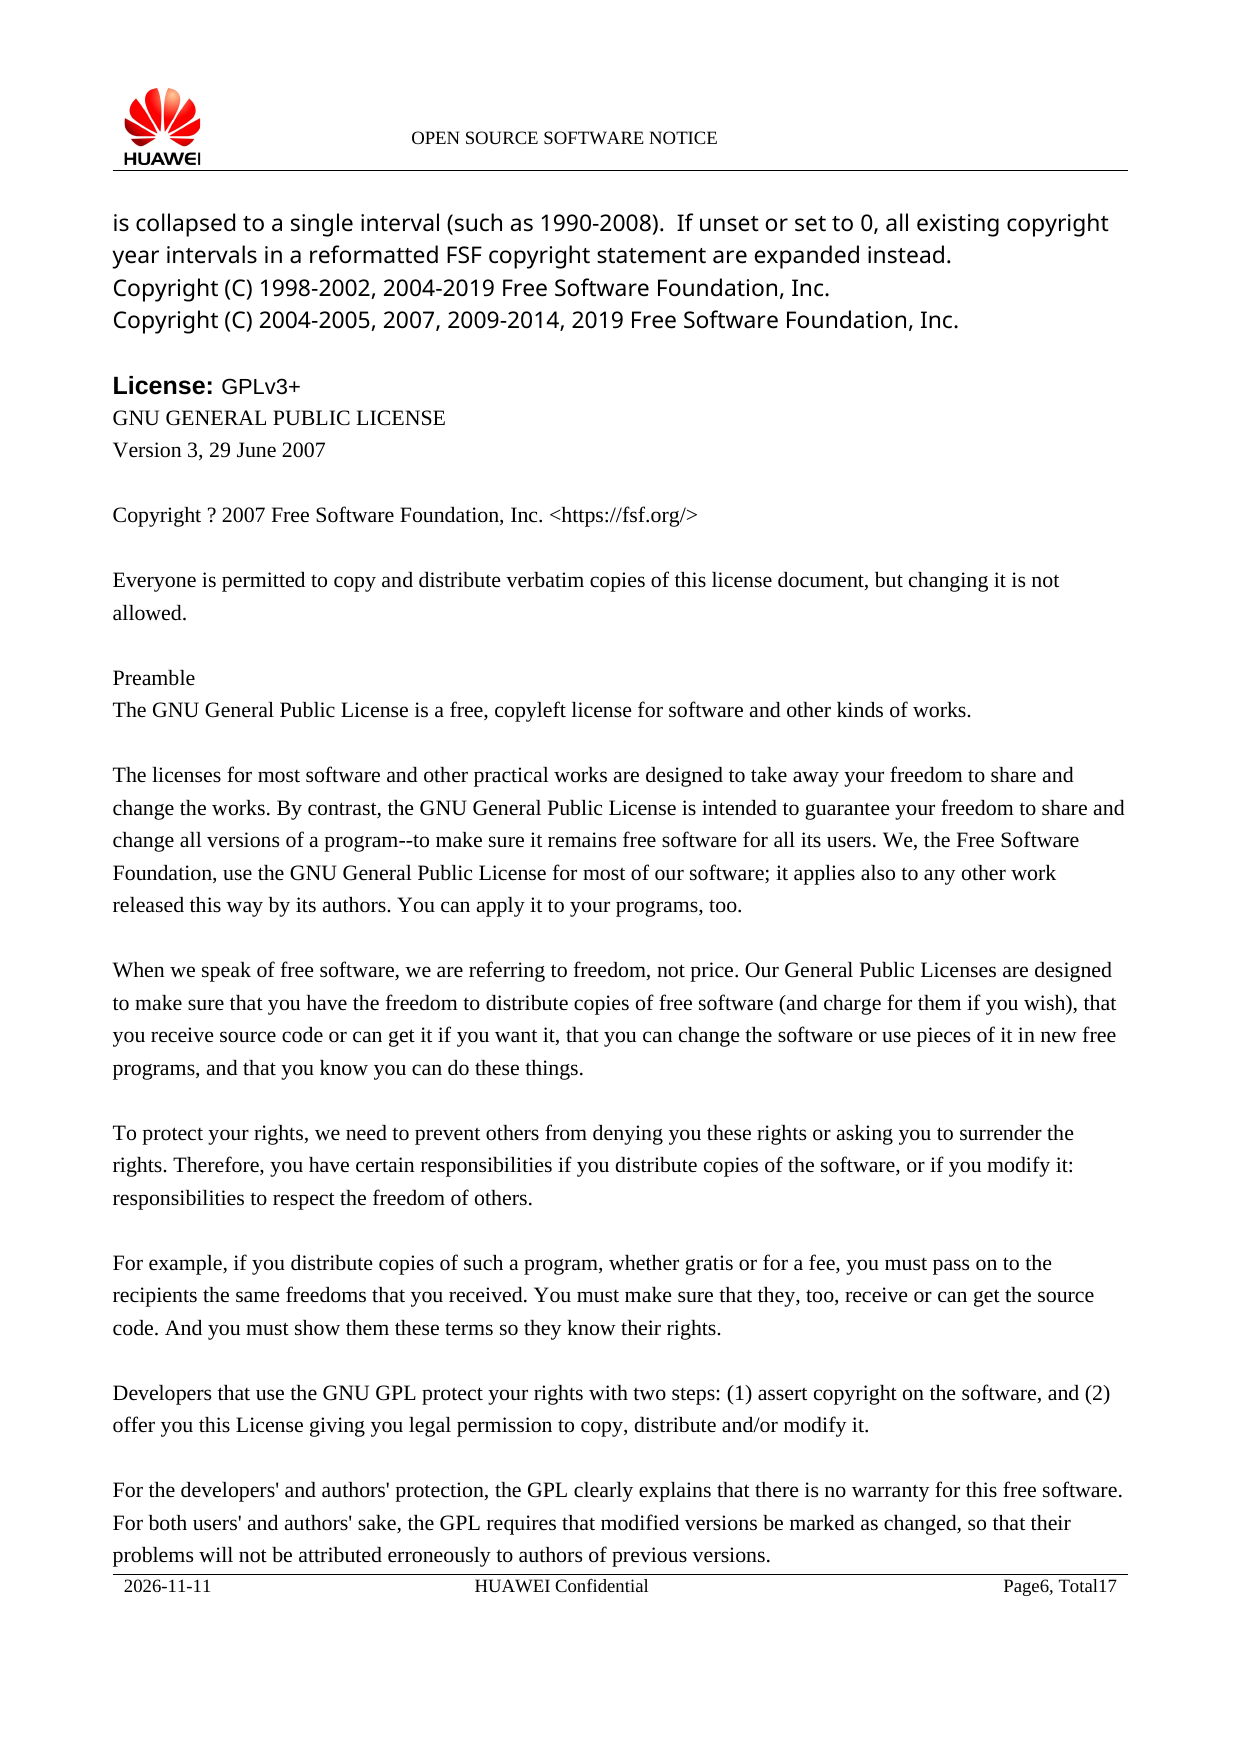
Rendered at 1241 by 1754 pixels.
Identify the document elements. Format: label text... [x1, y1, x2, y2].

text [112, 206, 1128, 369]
text License: GPLv3+ [112, 369, 1128, 401]
picture [124, 88, 201, 165]
